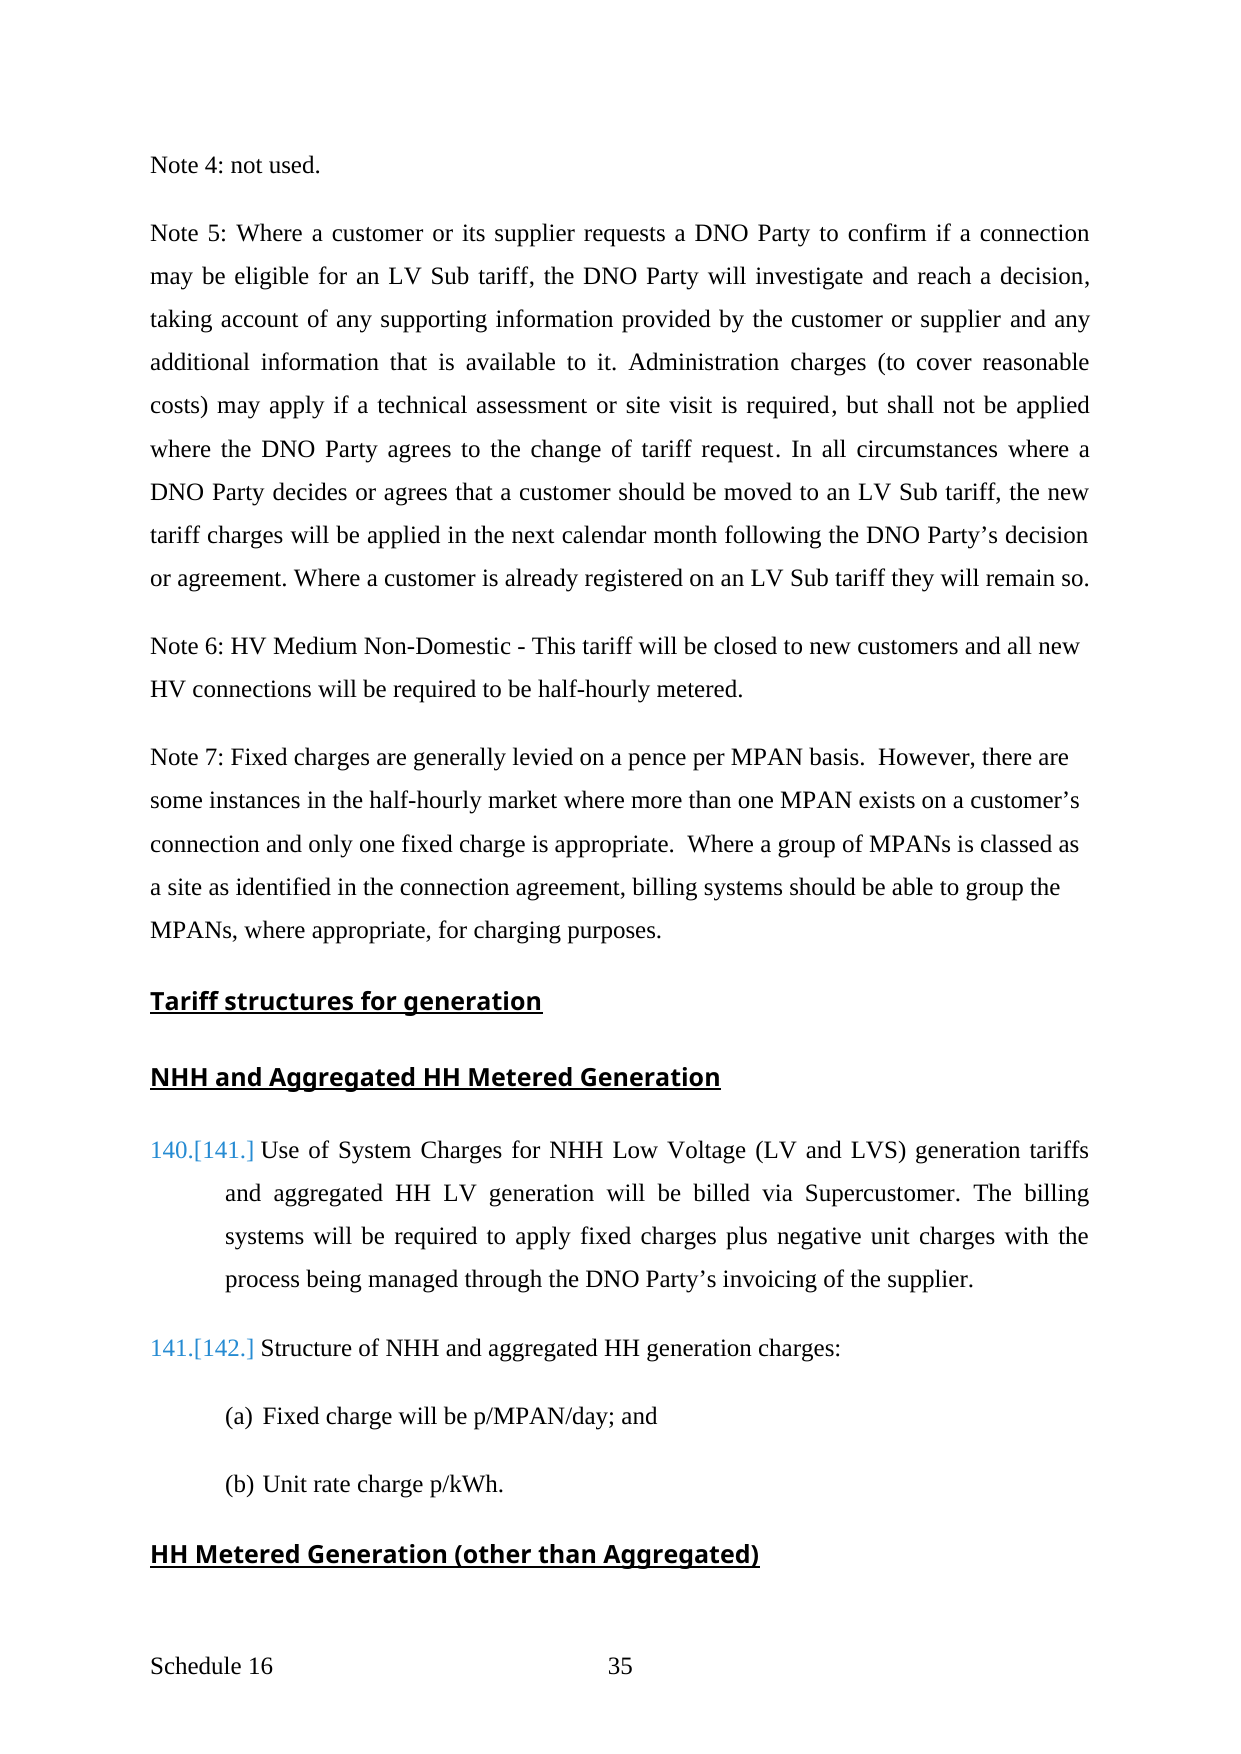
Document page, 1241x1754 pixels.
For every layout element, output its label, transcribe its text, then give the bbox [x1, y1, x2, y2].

list Fixed charge will be p/MPAN/day; and [225, 1401, 1090, 1429]
subtitle HH Metered Generation (other than Aggregated) [150, 1537, 1090, 1571]
subtitle Tariff structures for generation [150, 983, 1090, 1017]
list Unit rate charge p/kWh. [225, 1469, 1090, 1498]
text Note 4: not used. [150, 150, 1090, 179]
text Note 5: Where a customer or its supplier requests a DNO Party to confirm if a connection may be eligible for an LV Sub tariff, the DNO Party will investigate and reach a decision, taking account of any supporting information provided by the customer or supplier and any additional information that is available to it. Administration charges (to cover reasonable costs) may apply if a technical assessment or site visit is required, but shall not be applied where the DNO Party agrees to the change of tariff request. In all circumstances where a DNO Party decides or agrees that a customer should be moved to an LV Sub tariff, the new tariff charges will be applied in the next calendar month following the DNO Party’s decision or agreement. Where a customer is already registered on an LV Sub tariff they will remain so. [150, 218, 1090, 592]
text Note 7: Fixed charges are generally levied on a pence per MPAN basis. However, there are some instances in the half-hourly market where more than one MPAN exists on a customer’s connection and only one fixed charge is appropriate. Where a group of MPANs is classed as a site as identified in the connection agreement, billing systems should be able to group the MPANs, where appropriate, for charging purposes. [150, 742, 1090, 944]
subtitle Use of System Charges for NHH Low Voltage (LV and LVS) generation tariffs and aggregated HH LV generation will be billed via Supercustomer. The billing systems will be required to apply fixed charges plus negative unit charges with the process being managed through the DNO Party’s invoicing of the supplier. [150, 1135, 1090, 1293]
subtitle Structure of NHH and aggregated HH generation charges: [150, 1333, 1090, 1361]
subtitle NHH and Aggregated HH Metered Generation [150, 1059, 1090, 1093]
text Note 6: HV Medium Non-Domestic - This tariff will be closed to new customers and all new HV connections will be required to be half-hourly metered. [150, 631, 1090, 703]
